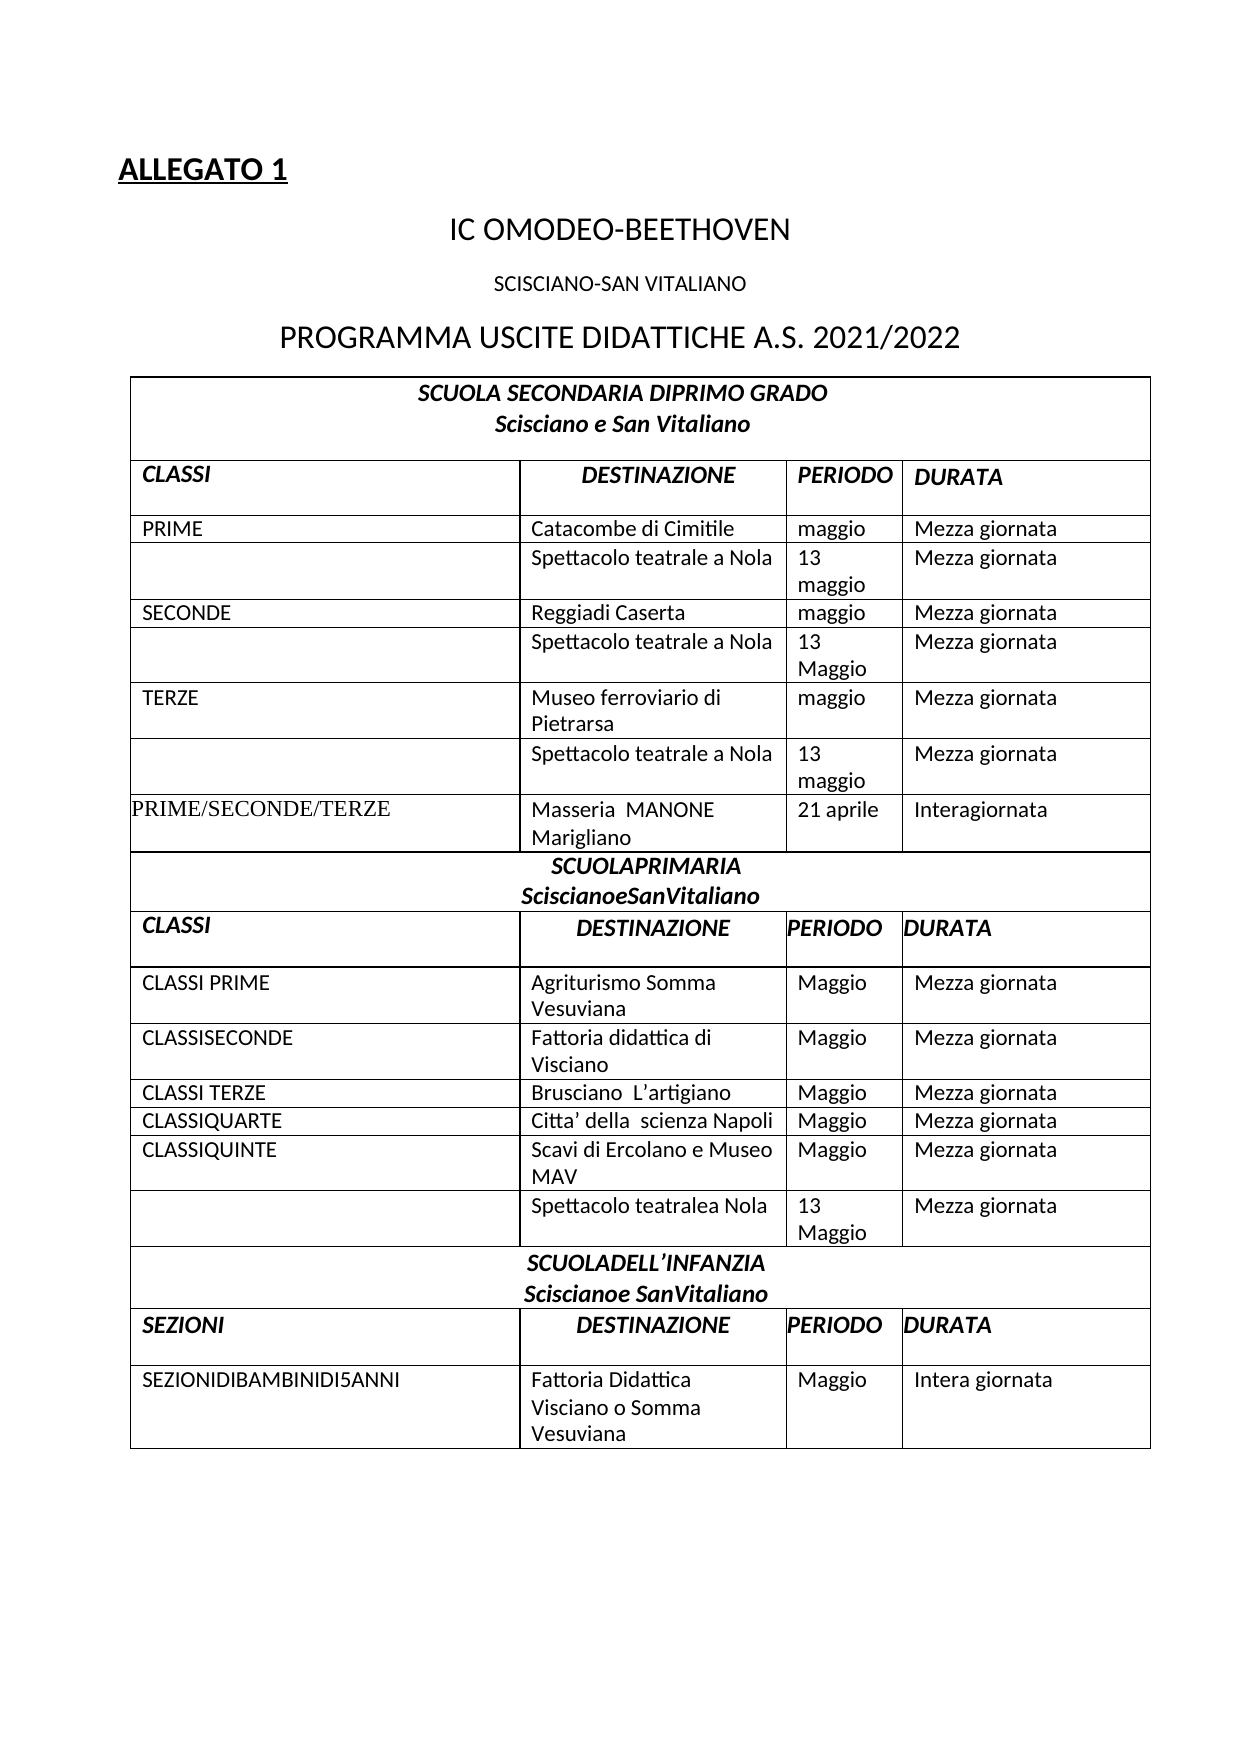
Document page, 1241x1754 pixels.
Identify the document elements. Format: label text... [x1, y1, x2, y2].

table_cell 13 maggio [787, 543, 902, 598]
table_cell Spettacolo teatrale a Nola [521, 739, 786, 794]
table_cell maggio [787, 516, 902, 542]
table_cell Mezza giornata [903, 600, 1150, 627]
table_cell 13 Maggio [787, 628, 902, 682]
table_cell Maggio [787, 1024, 902, 1078]
table_cell Agriturismo Somma Vesuviana [521, 968, 786, 1023]
table_cell TERZE [131, 683, 519, 738]
table_cell PRIME [131, 516, 519, 542]
table_cell SCUOLADELL’INFANZIA Sciscianoe SanVitaliano [131, 1247, 1150, 1308]
table_cell Masseria MANONE Marigliano [521, 795, 786, 851]
table_cell Intera giornata [903, 1366, 1150, 1448]
table_cell 13 maggio [787, 739, 902, 794]
table_cell Catacombe di Cimitile [521, 516, 786, 542]
text PROGRAMMA USCITE DIDATTICHE A.S. 2021/2022 [118, 316, 1122, 356]
table_cell CLASSI TERZE [131, 1080, 519, 1107]
table_cell Maggio [787, 1136, 902, 1190]
table_cell Mezza giornata [903, 1108, 1150, 1135]
table_cell Mezza giornata [903, 628, 1150, 682]
table_cell [131, 628, 519, 682]
table_cell Mezza giornata [903, 1024, 1150, 1078]
table_cell Maggio [787, 1108, 902, 1135]
table_cell Spettacolo teatrale a Nola [521, 543, 786, 598]
table_cell PERIODO [787, 912, 902, 966]
table_cell DESTINAZIONE [521, 912, 786, 966]
table_cell Fattoria didattica di Visciano [521, 1024, 786, 1078]
table_cell Mezza giornata [903, 683, 1150, 738]
table_cell [131, 1191, 519, 1246]
table_cell CLASSIQUINTE [131, 1136, 519, 1190]
table_cell DURATA [903, 461, 1150, 514]
table_cell Citta’ della scienza Napoli [521, 1108, 786, 1135]
table_cell 21 aprile [787, 795, 902, 851]
table_cell CLASSI [131, 912, 519, 966]
table_cell Fattoria Didattica Visciano o Somma Vesuviana [521, 1366, 786, 1448]
table_cell SEZIONI [131, 1309, 519, 1364]
table_cell Mezza giornata [903, 1080, 1150, 1107]
table_cell Interagiornata [903, 795, 1150, 851]
table_cell CLASSI PRIME [131, 968, 519, 1023]
table_cell PRIME/SECONDE/TERZE [131, 795, 519, 851]
table_cell SCUOLAPRIMARIA SciscianoeSanVitaliano [131, 853, 1150, 911]
table_cell SECONDE [131, 600, 519, 627]
table_cell Maggio [787, 968, 902, 1023]
text IC OMODEO-BEETHOVEN [118, 208, 1122, 249]
table_cell Mezza giornata [903, 543, 1150, 598]
table_cell CLASSIQUARTE [131, 1108, 519, 1135]
table_cell CLASSI [131, 461, 519, 514]
table_cell Brusciano L’artigiano [521, 1080, 786, 1107]
table_cell Museo ferroviario di Pietrarsa [521, 683, 786, 738]
table_cell Mezza giornata [903, 1191, 1150, 1246]
table_cell DURATA [903, 1309, 1150, 1364]
table_cell Mezza giornata [903, 516, 1150, 542]
table_cell 13 Maggio [787, 1191, 902, 1246]
table_cell DURATA [903, 912, 1150, 966]
table_cell PERIODO [787, 461, 902, 514]
text SCISCIANO-SAN VITALIANO [118, 269, 1122, 297]
table_cell Spettacolo teatrale a Nola [521, 628, 786, 682]
table_cell maggio [787, 683, 902, 738]
table_cell Spettacolo teatralea Nola [521, 1191, 786, 1246]
text ALLEGATO 1 [118, 148, 1122, 188]
table_cell Maggio [787, 1366, 902, 1448]
table_cell Scavi di Ercolano e Museo MAV [521, 1136, 786, 1190]
table_cell Maggio [787, 1080, 902, 1107]
table_cell Mezza giornata [903, 739, 1150, 794]
table_cell Reggiadi Caserta [521, 600, 786, 627]
table_cell SEZIONIDIBAMBINIDI5ANNI [131, 1366, 519, 1448]
table_cell DESTINAZIONE [521, 1309, 786, 1364]
table_cell Mezza giornata [903, 968, 1150, 1023]
table_cell [131, 543, 519, 598]
table_cell CLASSISECONDE [131, 1024, 519, 1078]
table_cell maggio [787, 600, 902, 627]
table_cell [131, 739, 519, 794]
table_cell Mezza giornata [903, 1136, 1150, 1190]
table_cell DESTINAZIONE [521, 461, 786, 514]
table_cell PERIODO [787, 1309, 902, 1364]
table_header SCUOLA SECONDARIA DIPRIMO GRADO Scisciano e San Vitaliano [131, 378, 1150, 460]
